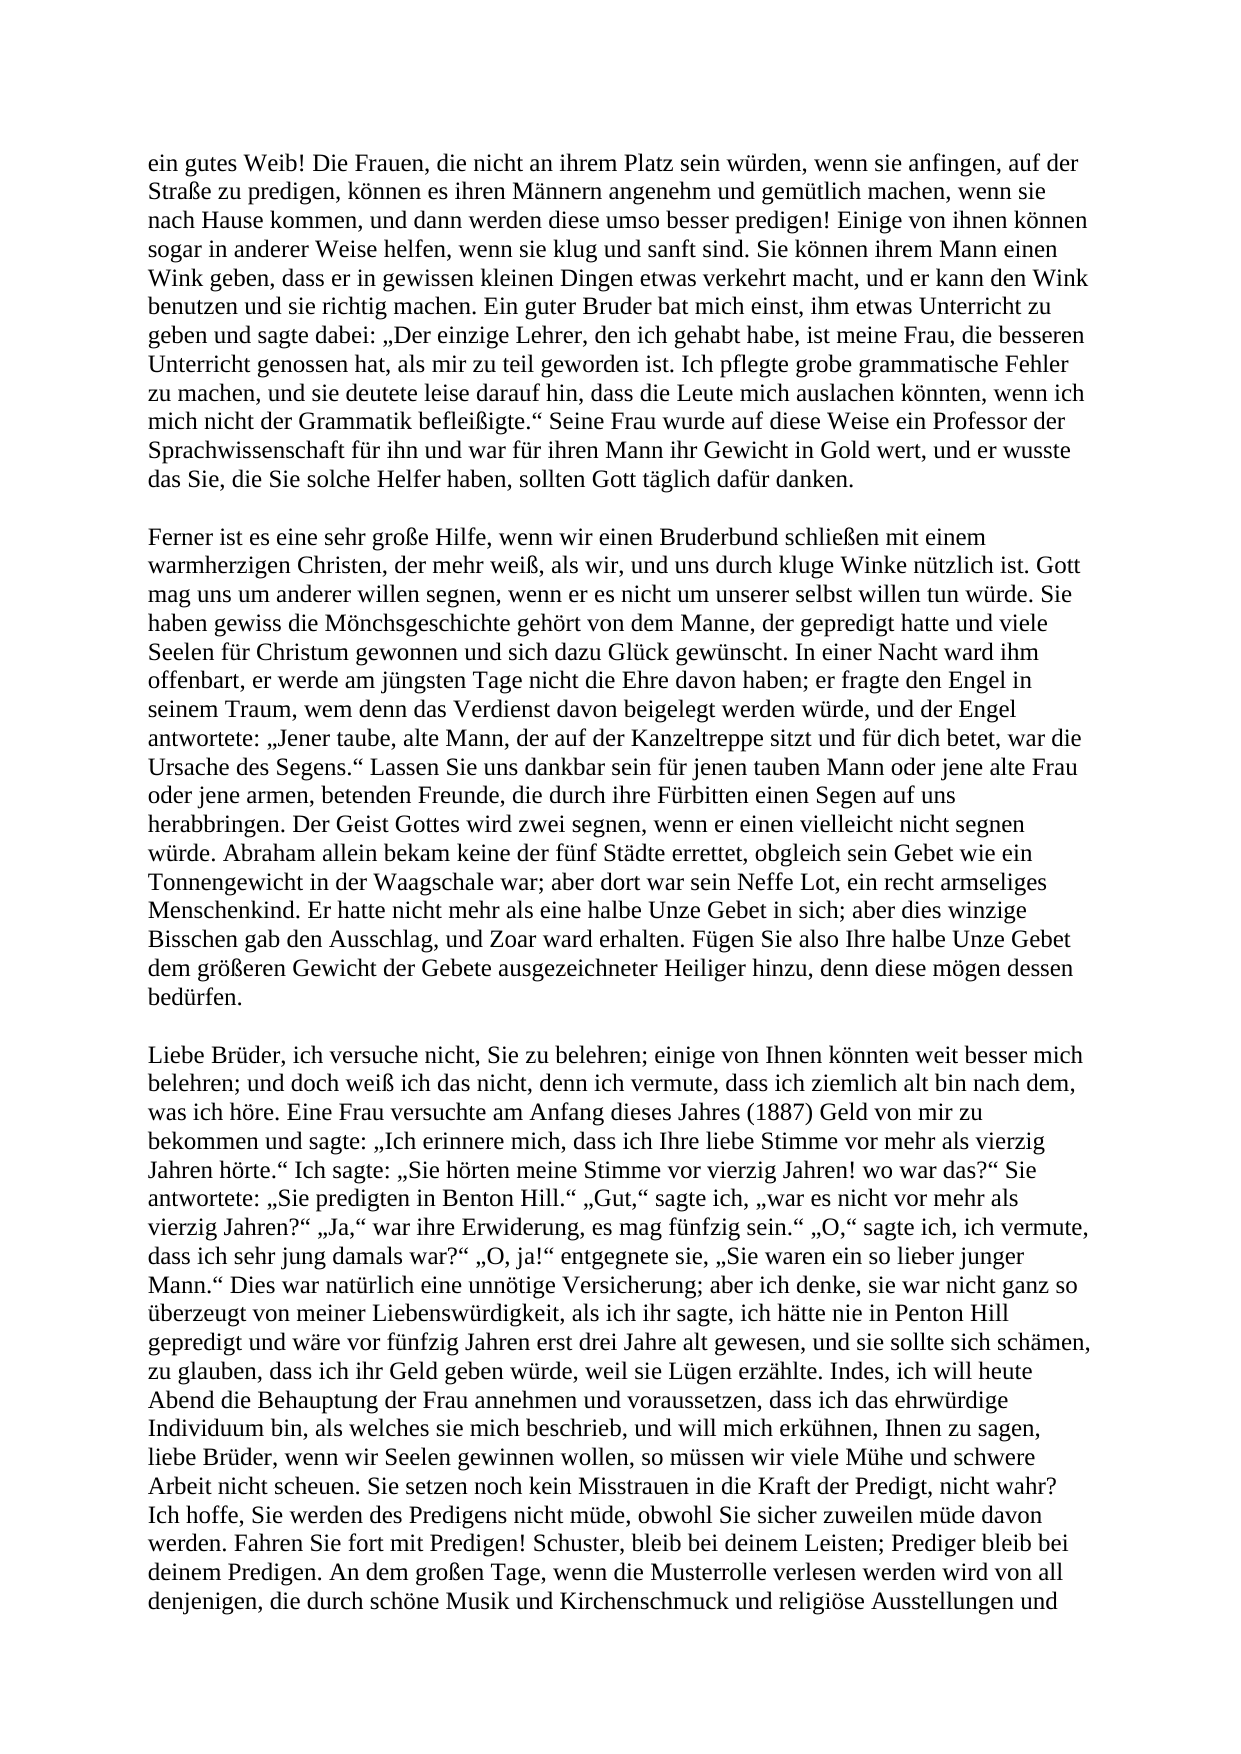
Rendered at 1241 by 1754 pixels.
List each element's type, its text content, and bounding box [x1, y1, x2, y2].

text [148, 148, 1093, 493]
text Ferner ist es eine sehr große Hilfe, wenn wir einen Bruderbund schließen mit einem warmherzigen Christen, der mehr weiß, als wir, und uns durch kluge Winke nützlich ist. Gott mag uns um anderer willen segnen, wenn er es nicht um unserer selbst willen tun würde. Sie haben gewiss die Mönchsgeschichte gehört von dem Manne, der gepredigt hatte und viele Seelen für Christum gewonnen und sich dazu Glück gewünscht. In einer Nacht ward ihm offenbart, er werde am jüngsten Tage nicht die Ehre davon haben; er fragte den Engel in seinem Traum, wem denn das Verdienst davon beigelegt werden würde, und der Engel antwortete: „Jener taube, alte Mann, der auf der Kanzeltreppe sitzt und für dich betet, war die Ursache des Segens.“ Lassen Sie uns dankbar sein für jenen tauben Mann oder jene alte Frau oder jene armen, betenden Freunde, die durch ihre Fürbitten einen Segen auf uns herabbringen. Der Geist Gottes wird zwei segnen, wenn er einen vielleicht nicht segnen würde. Abraham allein bekam keine der fünf Städte errettet, obgleich sein Gebet wie ein Tonnengewicht in der Waagschale war; aber dort war sein Neffe Lot, ein recht armseliges Menschenkind. Er hatte nicht mehr als eine halbe Unze Gebet in sich; aber dies winzige Bisschen gab den Ausschlag, und Zoar ward erhalten. Fügen Sie also Ihre halbe Unze Gebet dem größeren Gewicht der Gebete ausgezeichneter Heiliger hinzu, denn diese mögen dessen bedürfen. [148, 522, 1093, 1011]
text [148, 1040, 1093, 1615]
